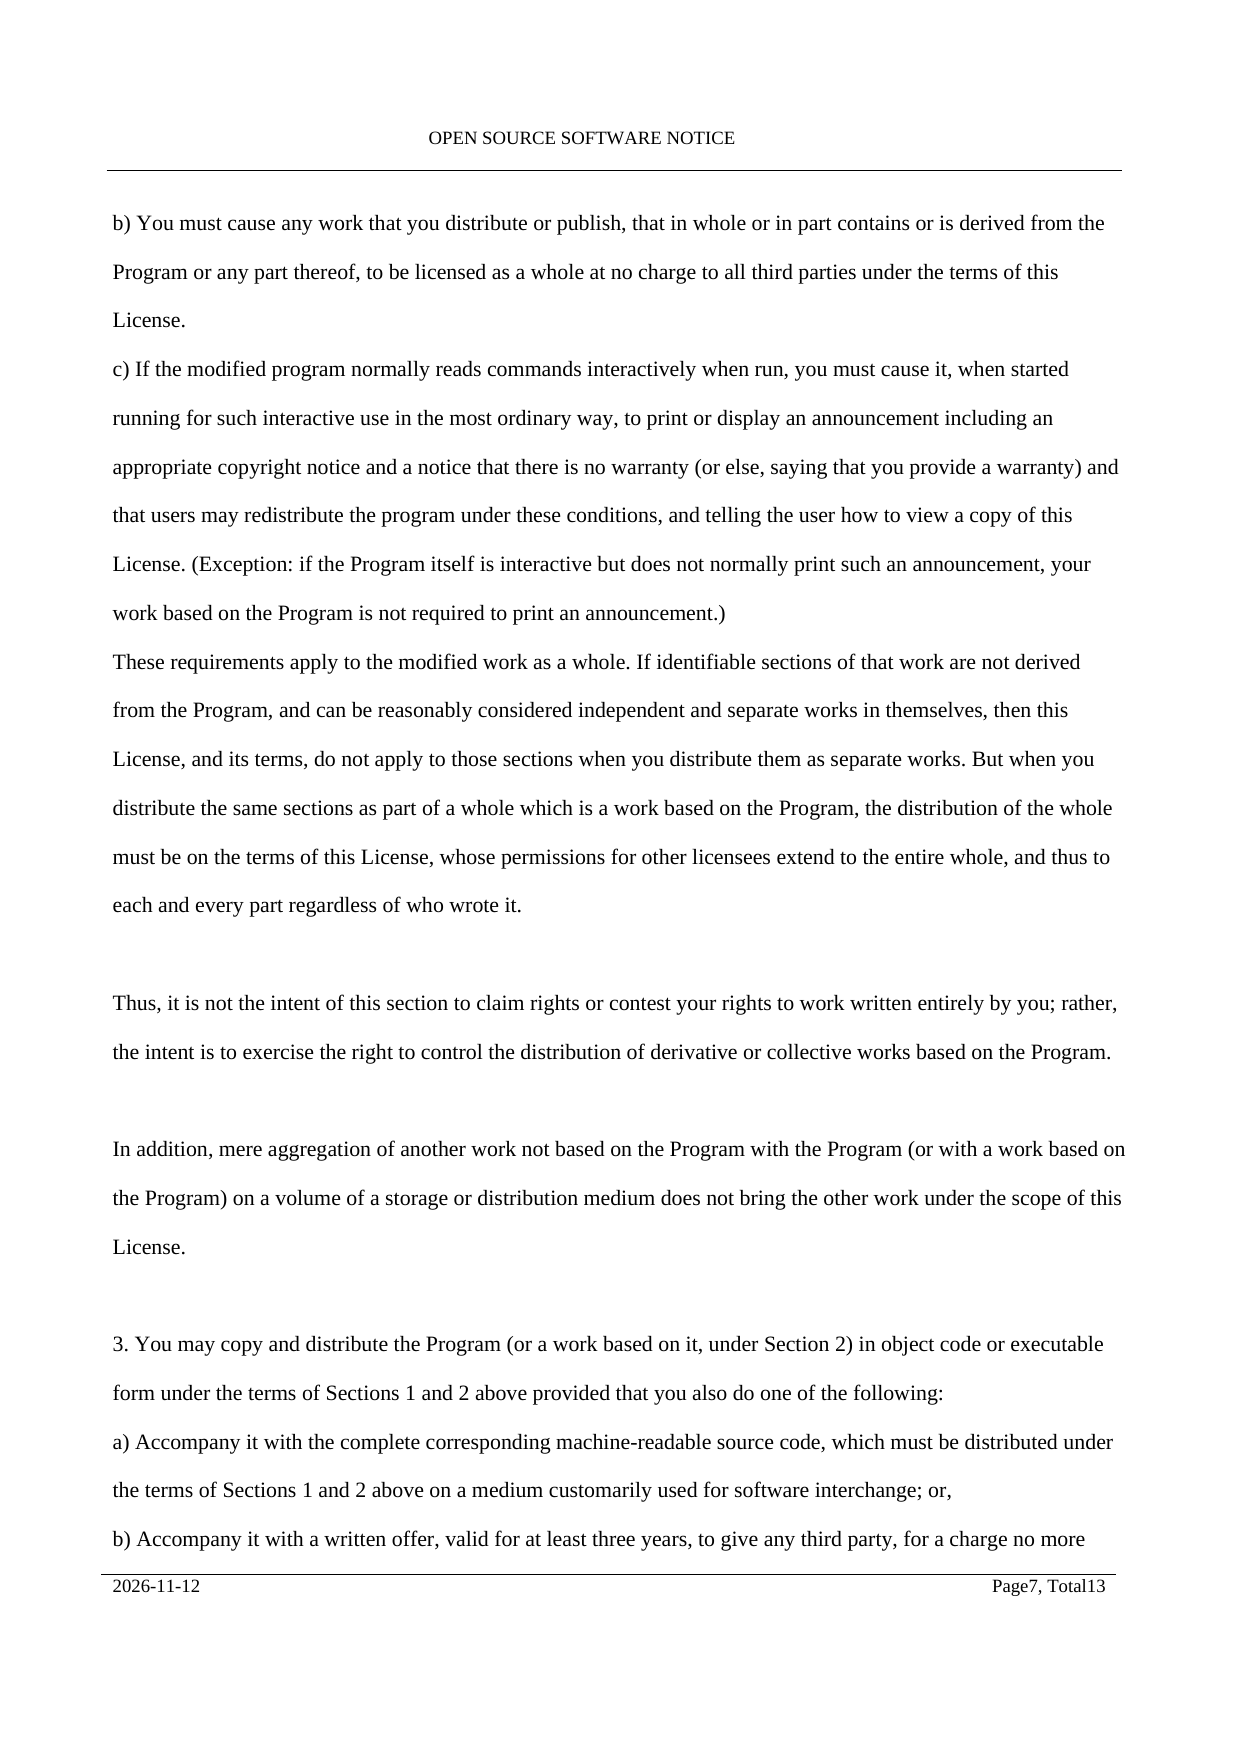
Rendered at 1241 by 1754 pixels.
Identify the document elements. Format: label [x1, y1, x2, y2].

text [112, 206, 1128, 1555]
